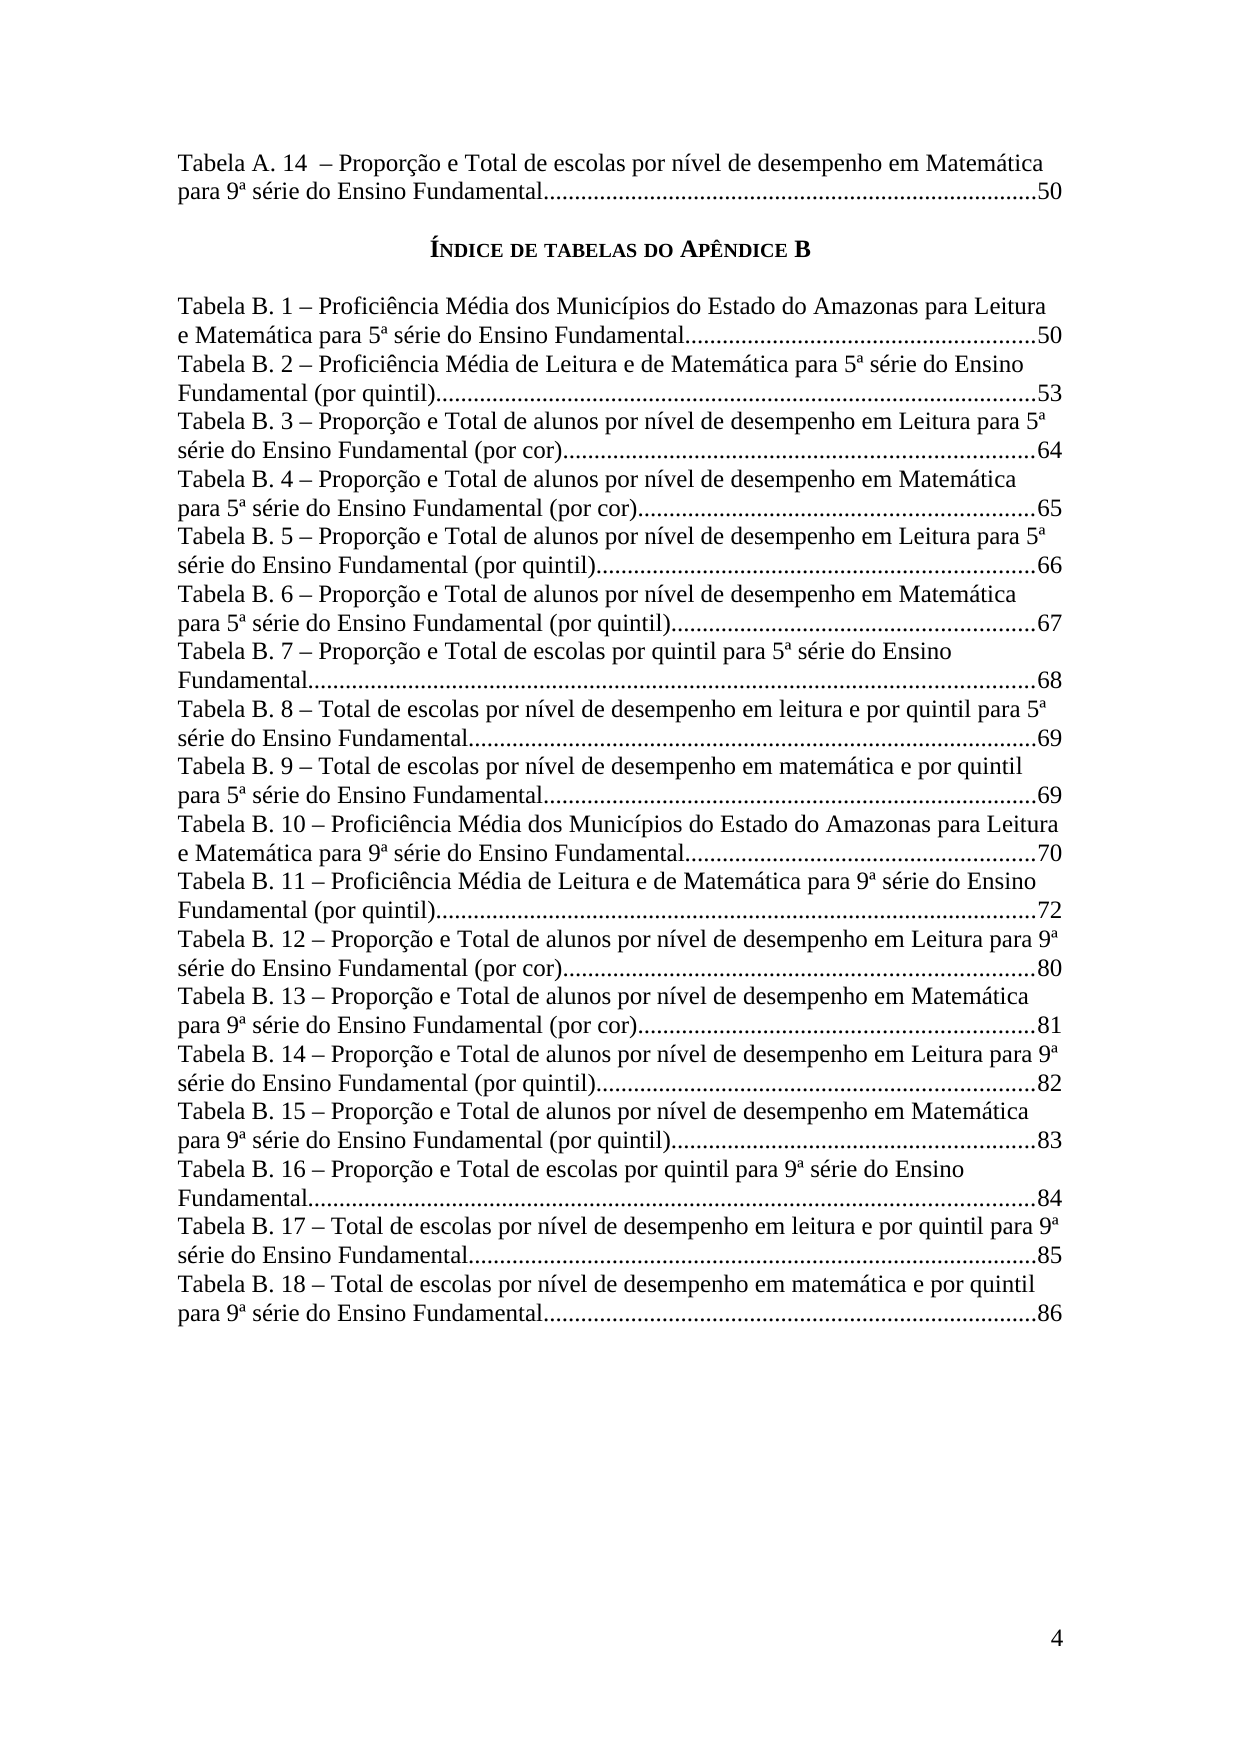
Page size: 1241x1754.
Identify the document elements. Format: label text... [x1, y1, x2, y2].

text Tabela B. 16 – Proporção e Total de escolas por quintil para 9ª série do Ensino Fundamental 84 [177, 1154, 1063, 1211]
text Tabela B. 18 – Total de escolas por nível de desempenho em matemática e por quintil para 9ª série do Ensino Fundamental 86 [177, 1269, 1063, 1326]
text Tabela B. 1 – Proficiência Média dos Municípios do Estado do Amazonas para Leitura e Matemática para 5ª série do Ensino Fundamental 50 [177, 291, 1063, 349]
text Tabela B. 10 – Proficiência Média dos Municípios do Estado do Amazonas para Leitura e Matemática para 9ª série do Ensino Fundamental 70 [177, 809, 1063, 866]
text Tabela B. 5 – Proporção e Total de alunos por nível de desempenho em Leitura para 5ª série do Ensino Fundamental (por quintil) 66 [177, 521, 1063, 579]
text Tabela B. 15 – Proporção e Total de alunos por nível de desempenho em Matemática para 9ª série do Ensino Fundamental (por quintil) 83 [177, 1096, 1063, 1154]
text Tabela B. 14 – Proporção e Total de alunos por nível de desempenho em Leitura para 9ª série do Ensino Fundamental (por quintil) 82 [177, 1039, 1063, 1096]
text Tabela B. 17 – Total de escolas por nível de desempenho em leitura e por quintil para 9ª série do Ensino Fundamental 85 [177, 1211, 1063, 1269]
text Tabela B. 12 – Proporção e Total de alunos por nível de desempenho em Leitura para 9ª série do Ensino Fundamental (por cor) 80 [177, 924, 1063, 981]
text Tabela B. 13 – Proporção e Total de alunos por nível de desempenho em Matemática para 9ª série do Ensino Fundamental (por cor) 81 [177, 981, 1063, 1039]
text Índice de tabelas do Apêndice B [177, 234, 1063, 263]
text Tabela B. 3 – Proporção e Total de alunos por nível de desempenho em Leitura para 5ª série do Ensino Fundamental (por cor) 64 [177, 406, 1063, 464]
text Tabela B. 2 – Proficiência Média de Leitura e de Matemática para 5ª série do Ensino Fundamental (por quintil) 53 [177, 349, 1063, 406]
text Tabela B. 8 – Total de escolas por nível de desempenho em leitura e por quintil para 5ª série do Ensino Fundamental 69 [177, 694, 1063, 751]
text Tabela B. 6 – Proporção e Total de alunos por nível de desempenho em Matemática para 5ª série do Ensino Fundamental (por quintil) 67 [177, 579, 1063, 636]
text Tabela B. 4 – Proporção e Total de alunos por nível de desempenho em Matemática para 5ª série do Ensino Fundamental (por cor) 65 [177, 464, 1063, 521]
text Tabela A. 14 – Proporção e Total de escolas por nível de desempenho em Matemática para 9ª série do Ensino Fundamental 50 [177, 148, 1063, 205]
text Tabela B. 7 – Proporção e Total de escolas por quintil para 5ª série do Ensino Fundamental 68 [177, 636, 1063, 694]
text Tabela B. 9 – Total de escolas por nível de desempenho em matemática e por quintil para 5ª série do Ensino Fundamental 69 [177, 751, 1063, 809]
text Tabela B. 11 – Proficiência Média de Leitura e de Matemática para 9ª série do Ensino Fundamental (por quintil) 72 [177, 866, 1063, 924]
